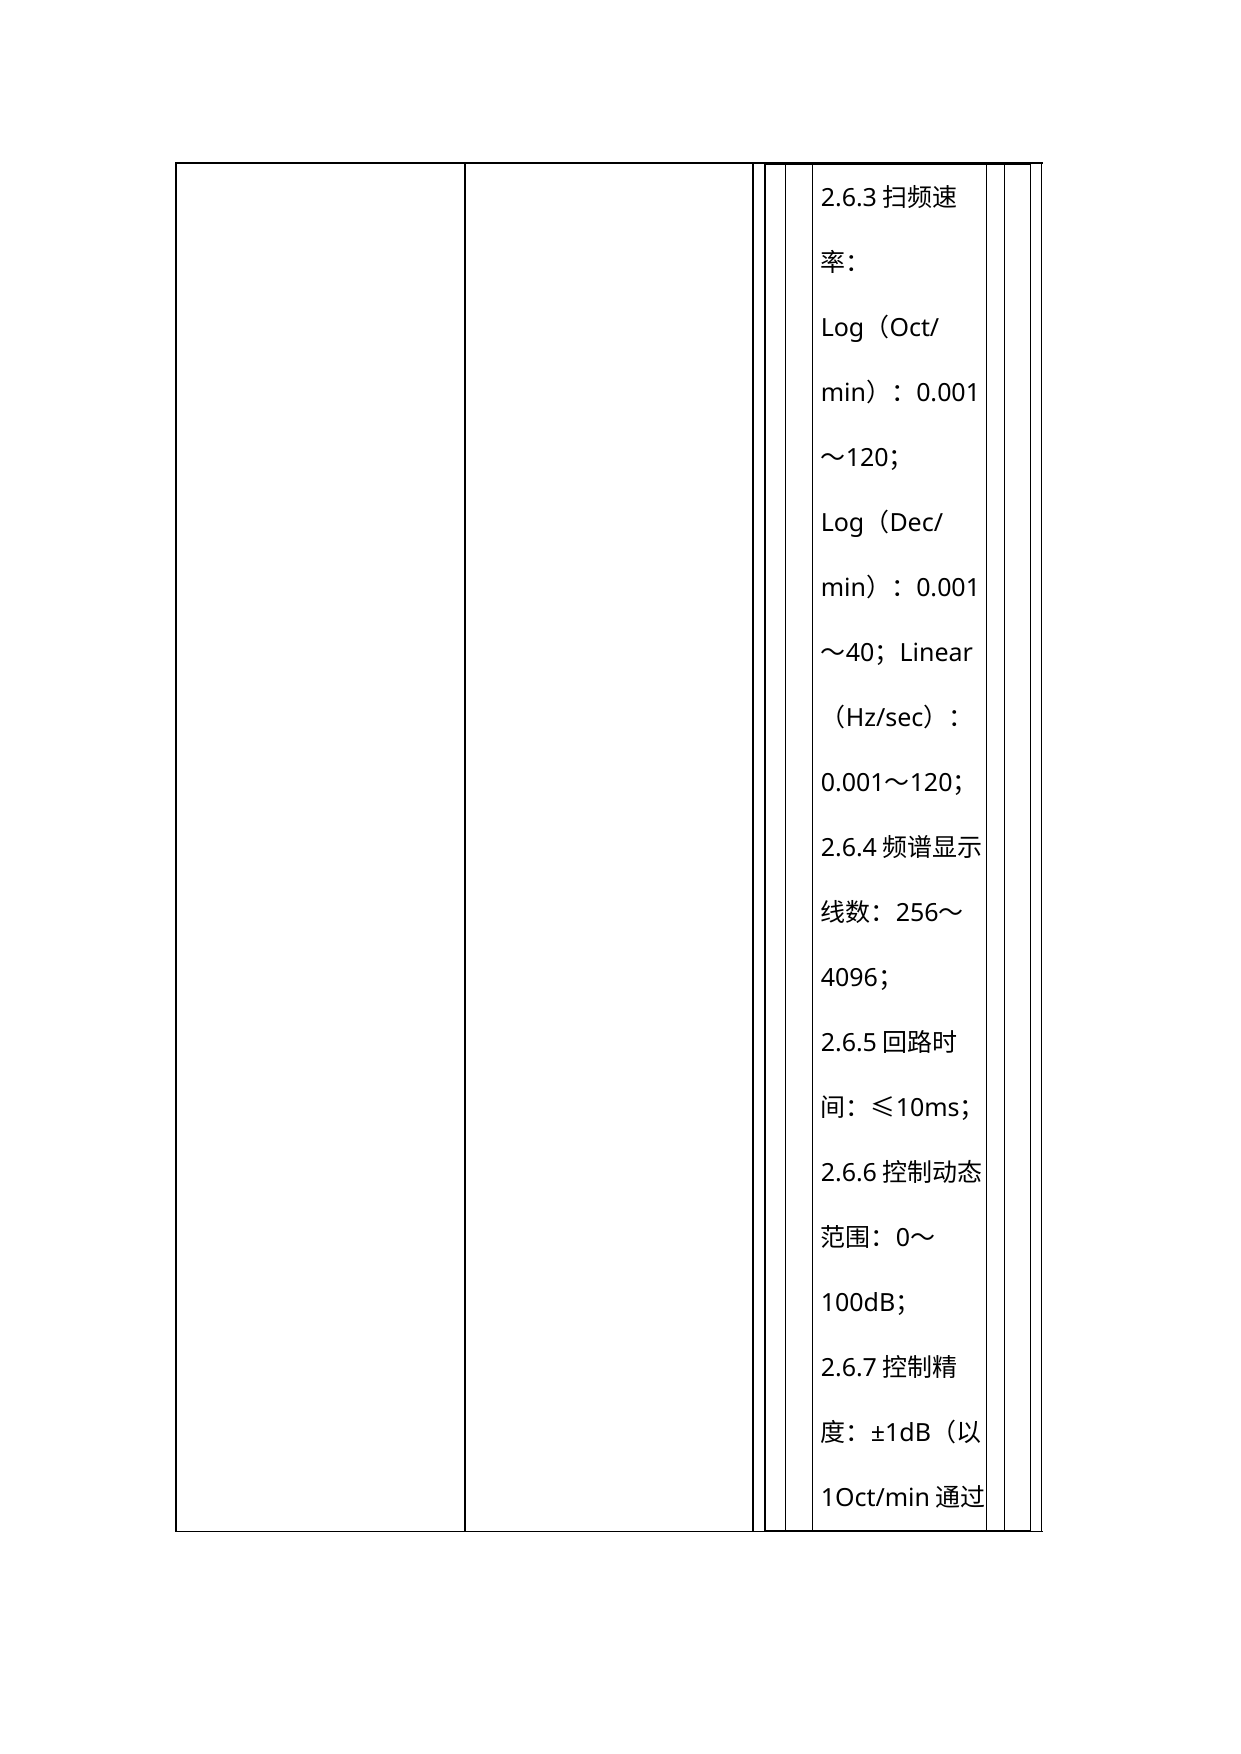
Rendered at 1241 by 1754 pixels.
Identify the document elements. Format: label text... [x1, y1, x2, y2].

table_cell 1 [177, 164, 464, 1531]
table_cell [754, 164, 764, 1531]
table_cell [466, 164, 752, 1531]
table_cell [1031, 164, 1041, 1531]
